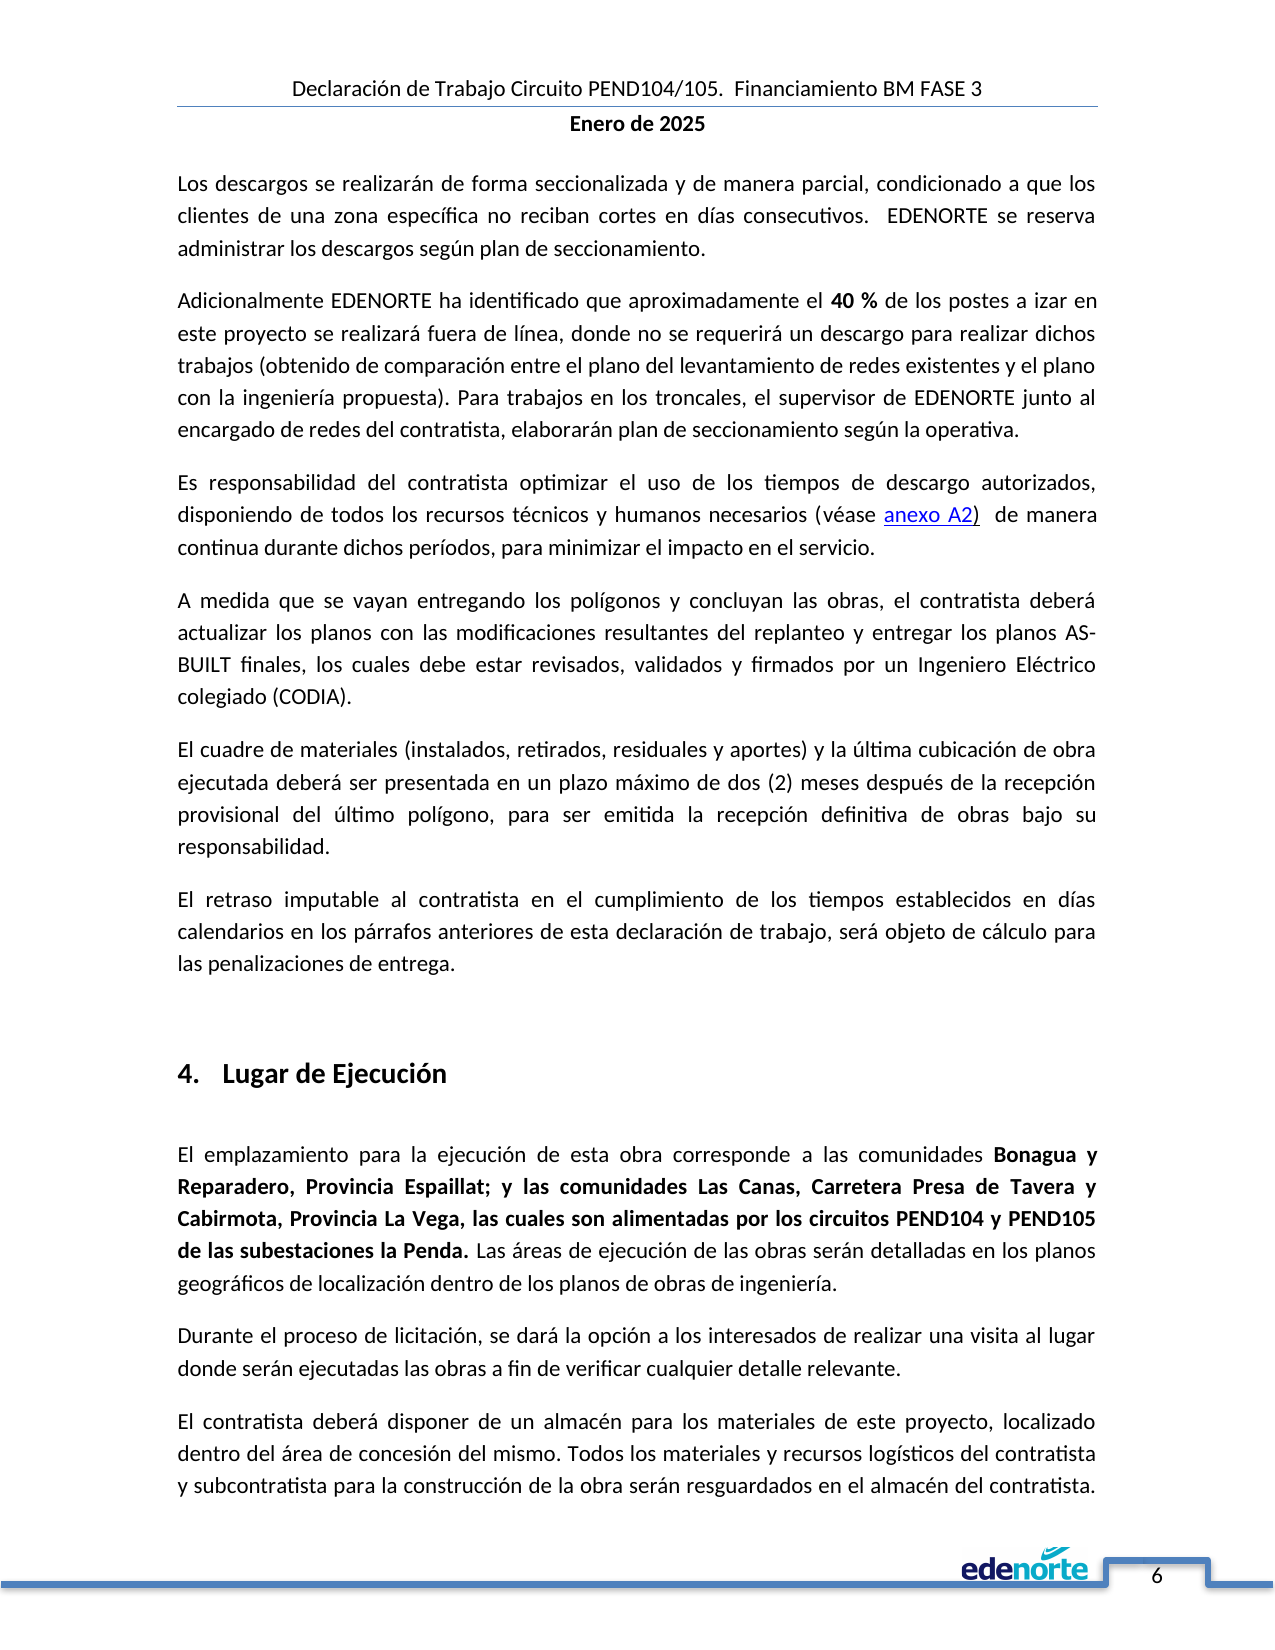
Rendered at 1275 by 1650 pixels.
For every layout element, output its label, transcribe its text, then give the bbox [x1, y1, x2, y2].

text Durante el proceso de licitación, se dará la opción a los interesados de realizar una visita al lugar donde serán ejecutadas las obras a fin de verificar cualquier detalle relevante. [177, 1322, 1098, 1382]
text El emplazamiento para la ejecución de esta obra corresponde a las comunidades Bonagua y Reparadero, Provincia Espaillat; y las comunidades Las Canas, Carretera Presa de Tavera y Cabirmota, Provincia La Vega, las cuales son alimentadas por los circuitos PEND104 y PEND105 de las subestaciones la Penda. Las áreas de ejecución de las obras serán detalladas en los planos geográficos de localización dentro de los planos de obras de ingeniería. [177, 1140, 1098, 1297]
subtitle Lugar de Ejecución [177, 1055, 1098, 1091]
text Es responsabilidad del contratista optimizar el uso de los tiempos de descargo autorizados, disponiendo de todos los recursos técnicos y humanos necesarios (véase anexo A2) de manera continua durante dichos períodos, para minimizar el impacto en el servicio. [177, 468, 1098, 561]
text Los descargos se realizarán de forma seccionalizada y de manera parcial, condicionado a que los clientes de una zona específica no reciban cortes en días consecutivos. EDENORTE se reserva administrar los descargos según plan de seccionamiento. [177, 169, 1098, 262]
picture [961, 1547, 1088, 1580]
text A medida que se vayan entregando los polígonos y concluyan las obras, el contratista deberá actualizar los planos con las modificaciones resultantes del replanteo y entregar los planos AS-BUILT finales, los cuales debe estar revisados, validados y firmados por un Ingeniero Eléctrico colegiado (CODIA). [177, 586, 1098, 710]
text El retraso imputable al contratista en el cumplimiento de los tiempos establecidos en días calendarios en los párrafos anteriores de esta declaración de trabajo, será objeto de cálculo para las penalizaciones de entrega. [177, 885, 1098, 977]
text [177, 1407, 1098, 1499]
text Adicionalmente EDENORTE ha identificado que aproximadamente el 40 % de los postes a izar en este proyecto se realizará fuera de línea, donde no se requerirá un descargo para realizar dichos trabajos (obtenido de comparación entre el plano del levantamiento de redes existentes y el plano con la ingeniería propuesta). Para trabajos en los troncales, el supervisor de EDENORTE junto al encargado de redes del contratista, elaborarán plan de seccionamiento según la operativa. [177, 287, 1098, 443]
text El cuadre de materiales (instalados, retirados, residuales y aportes) y la última cubicación de obra ejecutada deberá ser presentada en un plazo máximo de dos (2) meses después de la recepción provisional del último polígono, para ser emitida la recepción definitiva de obras bajo su responsabilidad. [177, 735, 1098, 860]
